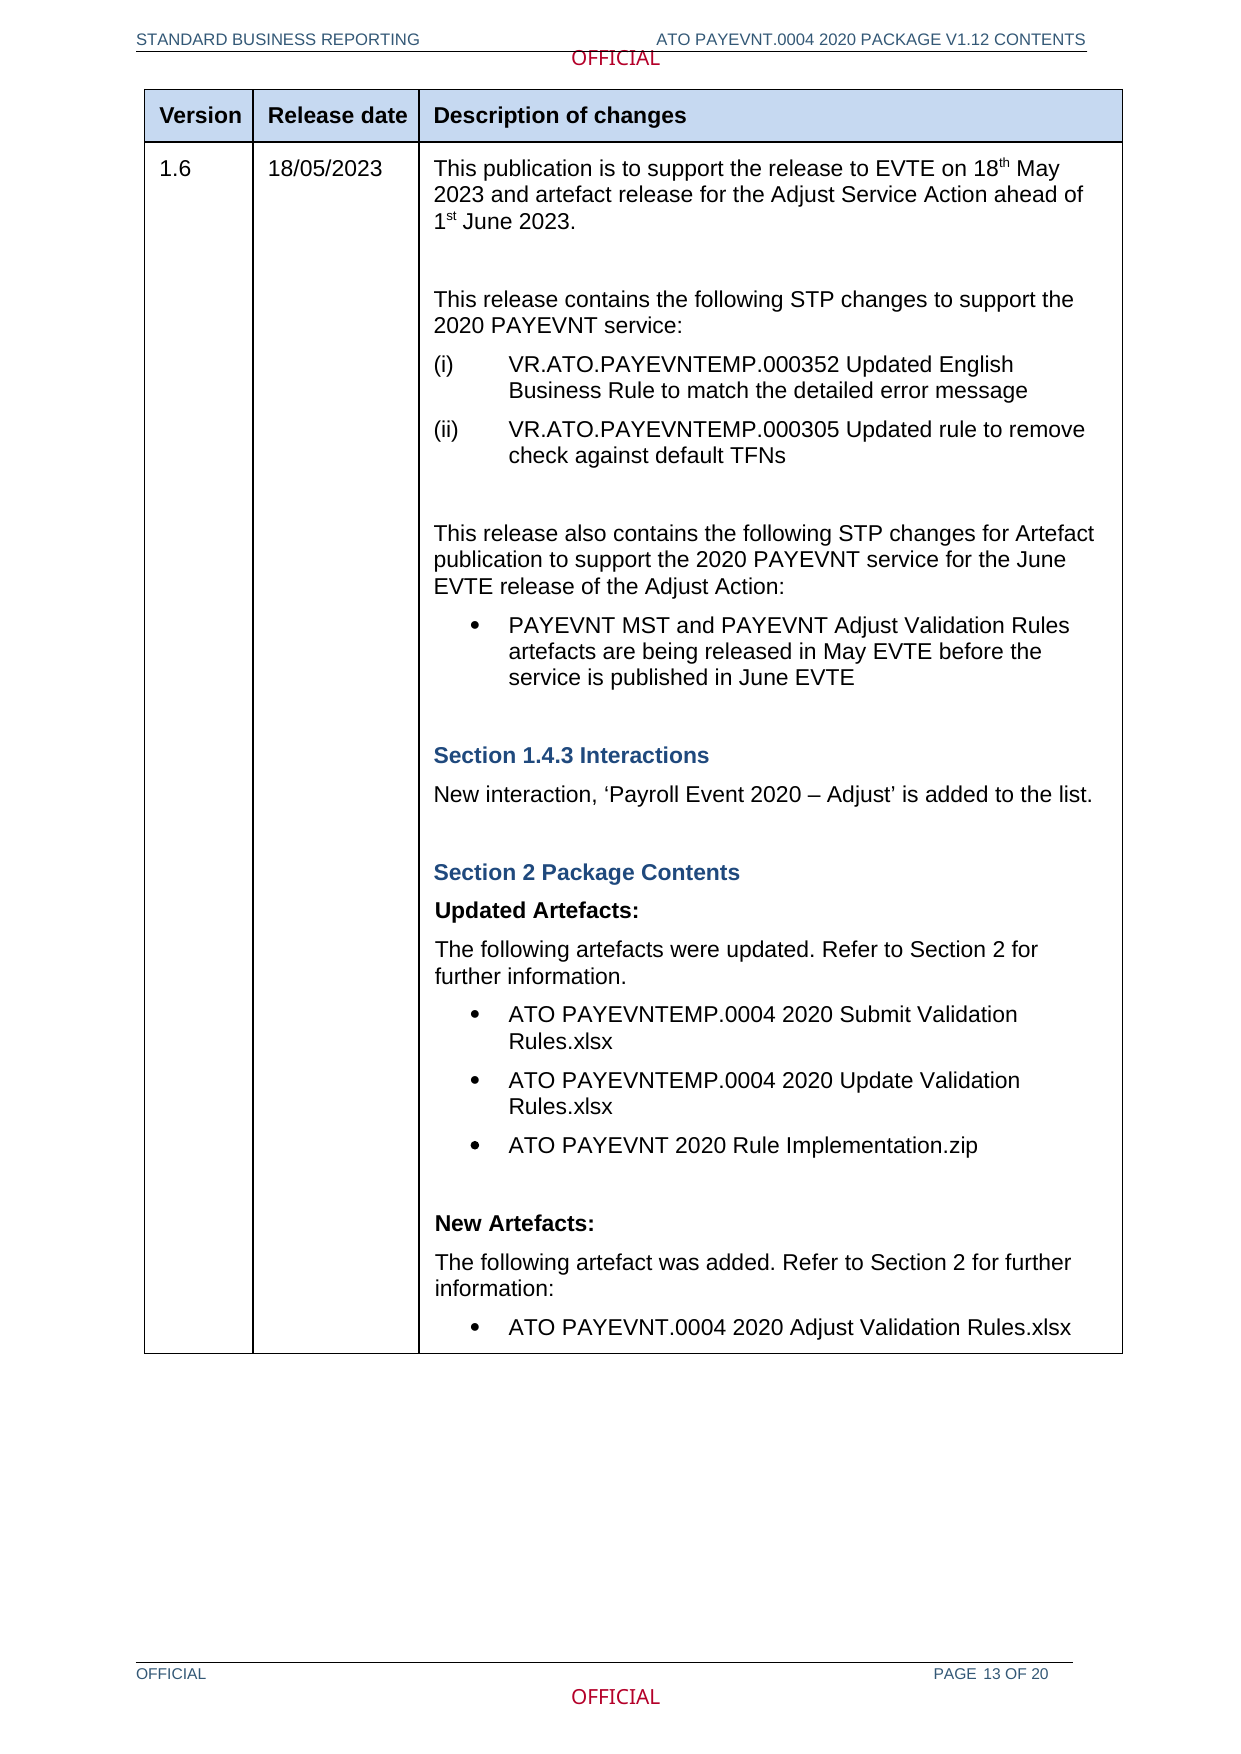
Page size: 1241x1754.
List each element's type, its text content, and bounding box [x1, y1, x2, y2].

table_cell 1.6 [145, 143, 252, 1352]
table_header Description of changes [420, 90, 1122, 141]
table_header Release date [254, 90, 418, 141]
table_cell This publication is to support the release to EVTE on 18th May 2023 and artefact release for the Adjust Service Action ahead of 1st June 2023. This release contains the following STP changes to support the 2020 PAYEVNT service: VR.ATO.PAYEVNTEMP.000352 Updated English Business Rule to match the detailed error message VR.ATO.PAYEVNTEMP.000305 Updated rule to remove check against default TFNs This release also contains the following STP changes for Artefact publication to support the 2020 PAYEVNT service for the June EVTE release of the Adjust Action: PAYEVNT MST and PAYEVNT Adjust Validation Rules artefacts are being released in May EVTE before the service is published in June EVTE Section 1.4.3 Interactions New interaction, ‘Payroll Event 2020 – Adjust’ is added to the list. Section 2 Package Contents Updated Artefacts: The following artefacts were updated. Refer to Section 2 for further information. ATO PAYEVNTEMP.0004 2020 Submit Validation Rules.xlsx ATO PAYEVNTEMP.0004 2020 Update Validation Rules.xlsx ATO PAYEVNT 2020 Rule Implementation.zip New Artefacts: The following artefact was added. Refer to Section 2 for further information: ATO PAYEVNT.0004 2020 Adjust Validation Rules.xlsx [420, 143, 1122, 1352]
table_header Version [145, 90, 252, 141]
table_cell 18/05/2023 [254, 143, 418, 1352]
